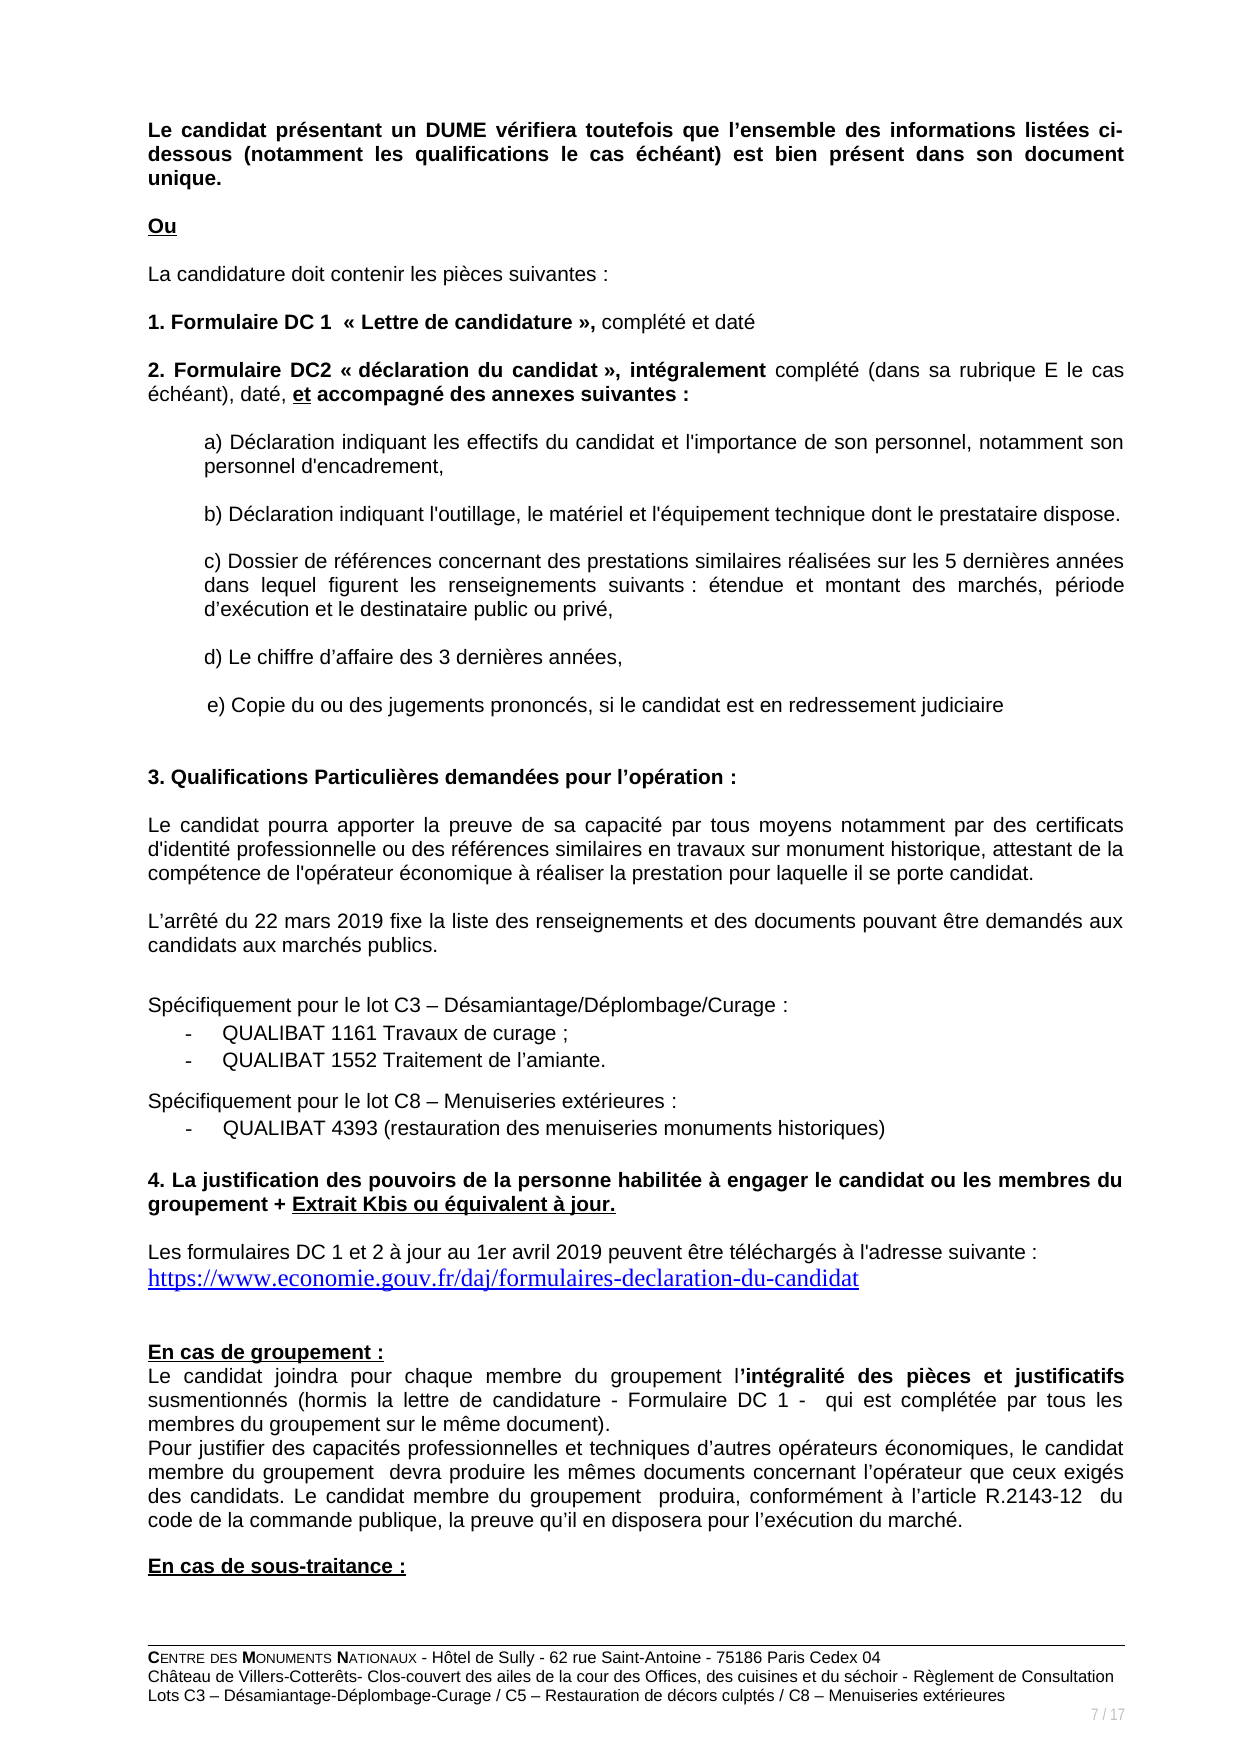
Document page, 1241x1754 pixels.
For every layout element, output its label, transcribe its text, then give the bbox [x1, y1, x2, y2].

text Pour justifier des capacités professionnelles et techniques d’autres opérateurs économiques, le candidat membre du groupement devra produire les mêmes documents concernant l’opérateur que ceux exigés des candidats. Le candidat membre du groupement produira, conformément à l’article R.2143-12 du code de la commande publique, la preuve qu’il en disposera pour l’exécution du marché. [148, 1436, 1125, 1532]
list QUALIBAT 4393 (restauration des menuiseries monuments historiques) [185, 1116, 1125, 1140]
text L’arrêté du 22 mars 2019 fixe la liste des renseignements et des documents pouvant être demandés aux candidats aux marchés publics. [148, 909, 1125, 957]
text Le candidat pourra apporter la preuve de sa capacité par tous moyens notamment par des certificats d'identité professionnelle ou des références similaires en travaux sur monument historique, attestant de la compétence de l'opérateur économique à réaliser la prestation pour laquelle il se porte candidat. [148, 813, 1125, 885]
text Ou [148, 214, 1125, 238]
text d) Le chiffre d’affaire des 3 dernières années, [204, 645, 1125, 669]
text Spécifiquement pour le lot C8 – Menuiseries extérieures : [148, 1088, 1125, 1112]
list QUALIBAT 1161 Travaux de curage ; [185, 1021, 1125, 1045]
text Spécifiquement pour le lot C3 – Désamiantage/Déplombage/Curage : [148, 993, 1125, 1017]
text Les formulaires DC 1 et 2 à jour au 1er avril 2019 peuvent être téléchargés à l'adresse suivante : [148, 1239, 1125, 1263]
text a) Déclaration indiquant les effectifs du candidat et l'importance de son personnel, notamment son personnel d'encadrement, [204, 429, 1125, 477]
text 4. La justification des pouvoirs de la personne habilitée à engager le candidat ou les membres du groupement + Extrait Kbis ou équivalent à jour. [148, 1168, 1125, 1216]
text 3. Qualifications Particulières demandées pour l’opération : [148, 765, 1125, 789]
text e) Copie du ou des jugements prononcés, si le candidat est en redressement judiciaire [207, 693, 1125, 717]
text En cas de groupement : [148, 1340, 1125, 1364]
text c) Dossier de références concernant des prestations similaires réalisées sur les 5 dernières années dans lequel figurent les renseignements suivants : étendue et montant des marchés, période d’exécution et le destinataire public ou privé, [204, 549, 1125, 621]
text Le candidat présentant un DUME vérifiera toutefois que l’ensemble des informations listées ci-dessous (notamment les qualifications le cas échéant) est bien présent dans son document unique. [148, 118, 1125, 190]
text https://www.economie.gouv.fr/daj/formulaires-declaration-du-candidat [148, 1263, 1125, 1292]
text En cas de sous-traitance : [148, 1553, 1125, 1577]
text b) Déclaration indiquant l'outillage, le matériel et l'équipement technique dont le prestataire dispose. [204, 501, 1125, 525]
list QUALIBAT 1552 Traitement de l’amiante. [185, 1048, 1125, 1072]
text La candidature doit contenir les pièces suivantes : [148, 262, 1125, 286]
text 1. Formulaire DC 1 « Lettre de candidature », complété et daté [148, 310, 1125, 334]
text Le candidat joindra pour chaque membre du groupement l’intégralité des pièces et justificatifs susmentionnés (hormis la lettre de candidature - Formulaire DC 1 - qui est complétée par tous les membres du groupement sur le même document). [148, 1364, 1125, 1436]
text 2. Formulaire DC2 « déclaration du candidat », intégralement complété (dans sa rubrique E le cas échéant), daté, et accompagné des annexes suivantes : [148, 358, 1125, 406]
